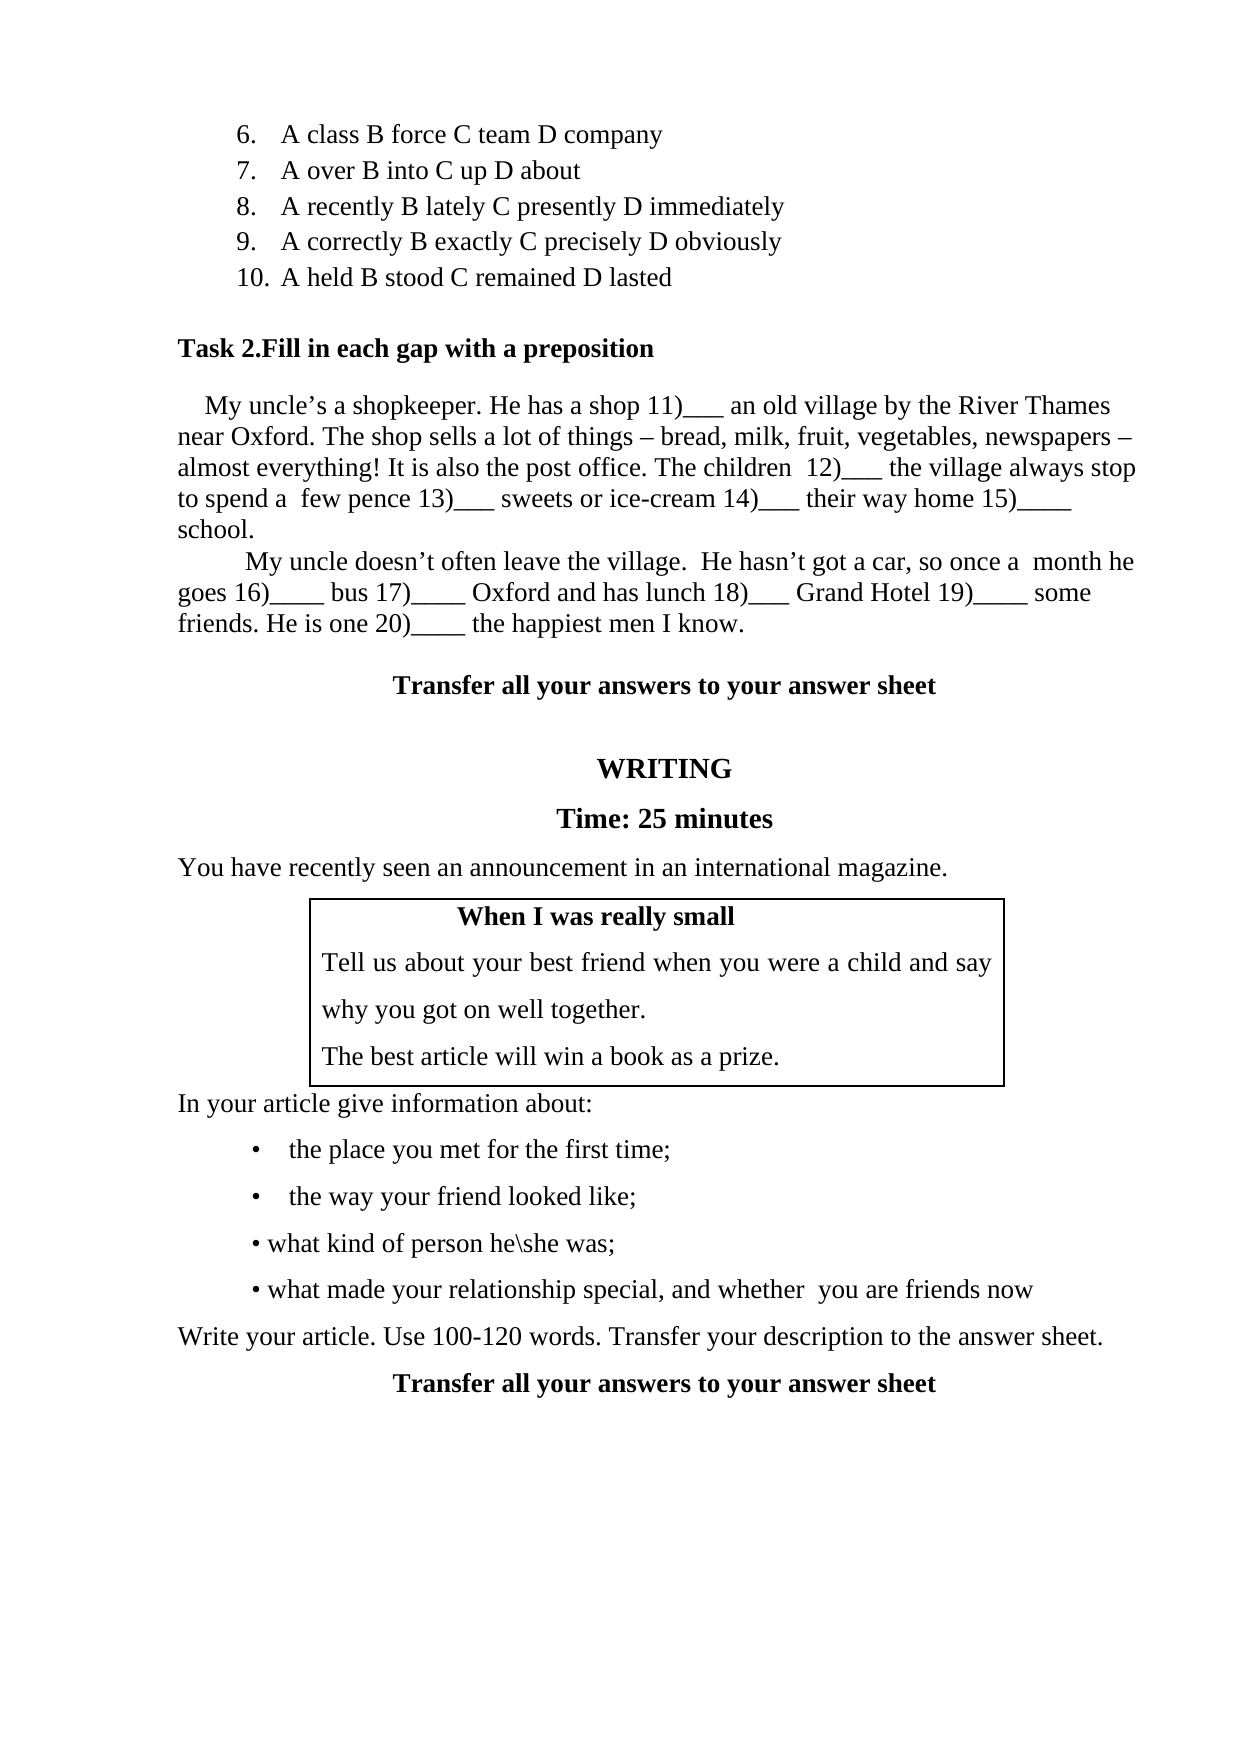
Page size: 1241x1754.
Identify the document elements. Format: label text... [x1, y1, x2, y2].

list Task 2.Fill in each gap with a preposition [177, 332, 1152, 364]
list A over B into C up D about [236, 154, 1152, 185]
text Time: 25 minutes [177, 801, 1152, 835]
text My uncle’s a shopkeeper. He has a shop 11)___ an old village by the River Thames near Oxford. The shop sells a lot of things – bread, milk, fruit, vegetables, newspapers – almost everything! It is also the post office. The children 12)___ the village always stop to spend a few pence 13)___ sweets or ice-cream 14)___ their way home 15)____ school. [177, 389, 1152, 545]
text You have recently seen an announcement in an international magazine. [177, 851, 1152, 883]
text WRITING [177, 751, 1152, 784]
list A recently B lately C presently D immediately [236, 189, 1152, 221]
text In your article give information about: [177, 1087, 1152, 1118]
list A class B force C team D company [236, 118, 1152, 149]
text My uncle doesn’t often leave the village. He hasn’t got a car, so once a month he goes 16)____ bus 17)____ Oxford and has lunch 18)___ Grand Hotel 19)____ some friends. He is one 20)____ the happiest men I know. [177, 545, 1152, 638]
text Write your article. Use 100-120 words. Transfer your description to the answer sheet. [177, 1320, 1152, 1351]
list A correctly B exactly C precisely D obviously [236, 225, 1152, 256]
text Transfer all your answers to your answer sheet [177, 1367, 1152, 1398]
text • what made your relationship special, and whether you are friends now [251, 1273, 1152, 1304]
list the place you met for the first time; [251, 1133, 1152, 1164]
text Transfer all your answers to your answer sheet [177, 669, 1152, 701]
list A held B stood C remained D lasted [236, 261, 1152, 292]
text • what kind of person he\she was; [251, 1227, 1152, 1258]
list the way your friend looked like; [251, 1180, 1152, 1211]
table_header When I was really small Tell us about your best friend when you were a child and say why you got on well together. The best article will win a book as a prize. [311, 900, 1003, 1085]
